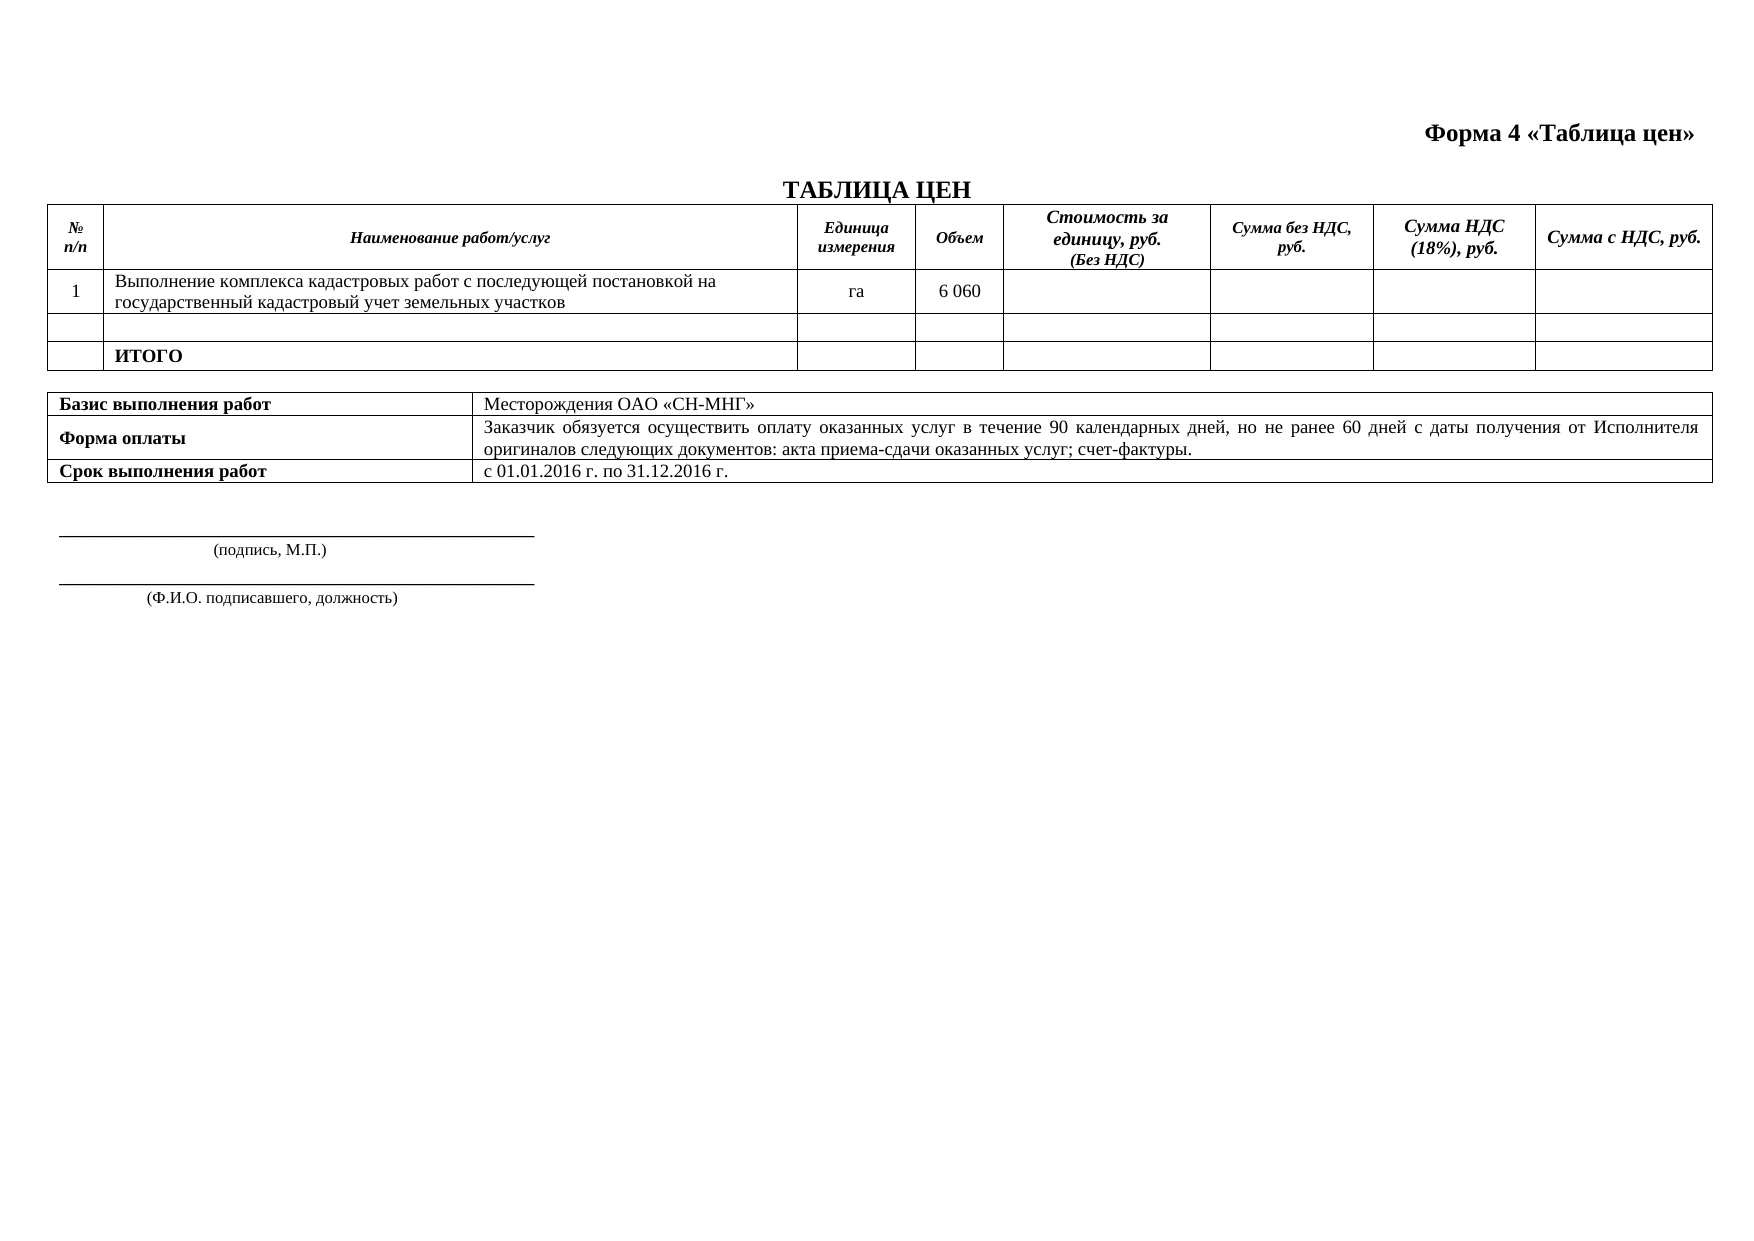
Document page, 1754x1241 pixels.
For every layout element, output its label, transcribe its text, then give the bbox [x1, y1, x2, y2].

text ______________________________________ [59, 559, 1695, 588]
table_header № п/п [48, 205, 103, 269]
table_cell с 01.01.2016 г. по 31.12.2016 г. [473, 460, 1712, 482]
table_cell [1536, 342, 1712, 370]
table_cell ИТОГО [104, 342, 797, 370]
table_cell [1004, 270, 1210, 313]
table_header Сумма НДС (18%), руб. [1374, 205, 1535, 269]
table_header Сумма с НДС, руб. [1536, 205, 1712, 269]
table_cell [48, 342, 103, 370]
text Форма 4 «Таблица цен» [59, 118, 1695, 147]
table_cell [798, 342, 915, 370]
table_cell Выполнение комплекса кадастровых работ с последующей постановкой на государственный кадастровый учет земельных участков [104, 270, 797, 313]
table_cell [104, 314, 797, 341]
table_header Сумма без НДС, руб. [1211, 205, 1373, 269]
text (Ф.И.О. подписавшего, должность) [59, 588, 1695, 607]
table_cell [48, 314, 103, 341]
table_cell га [798, 270, 915, 313]
table_cell [1211, 270, 1373, 313]
table_header Наименование работ/услуг [104, 205, 797, 269]
table_cell [798, 314, 915, 341]
table_cell 1 [48, 270, 103, 313]
table_cell [1536, 314, 1712, 341]
table_cell Форма оплаты [48, 416, 472, 459]
table_cell [1004, 314, 1210, 341]
text ТАБЛИЦА ЦЕН [59, 176, 1695, 204]
table_cell [1211, 314, 1373, 341]
text ______________________________________ [59, 511, 1695, 540]
table_cell [1211, 342, 1373, 370]
table_header Объем [916, 205, 1003, 269]
table_cell [1536, 270, 1712, 313]
table_cell Заказчик обязуется осуществить оплату оказанных услуг в течение 90 календарных дней, но не ранее 60 дней с даты получения от Исполнителя оригиналов следующих документов: акта приема-сдачи оказанных услуг; счет-фактуры. [473, 416, 1712, 459]
table_cell [916, 342, 1003, 370]
table_header Единица измерения [798, 205, 915, 269]
table_header Базис выполнения работ [48, 393, 472, 415]
table_cell [1374, 270, 1535, 313]
table_cell [916, 314, 1003, 341]
table_cell 6 060 [916, 270, 1003, 313]
table_cell [1004, 342, 1210, 370]
table_cell Срок выполнения работ [48, 460, 472, 482]
table_cell [1374, 314, 1535, 341]
table_cell [1374, 342, 1535, 370]
table_header Стоимость за единицу, руб. (Без НДС) [1004, 205, 1210, 269]
text (подпись, М.П.) [59, 540, 1695, 559]
table_header Месторождения ОАО «СН-МНГ» [473, 393, 1712, 415]
